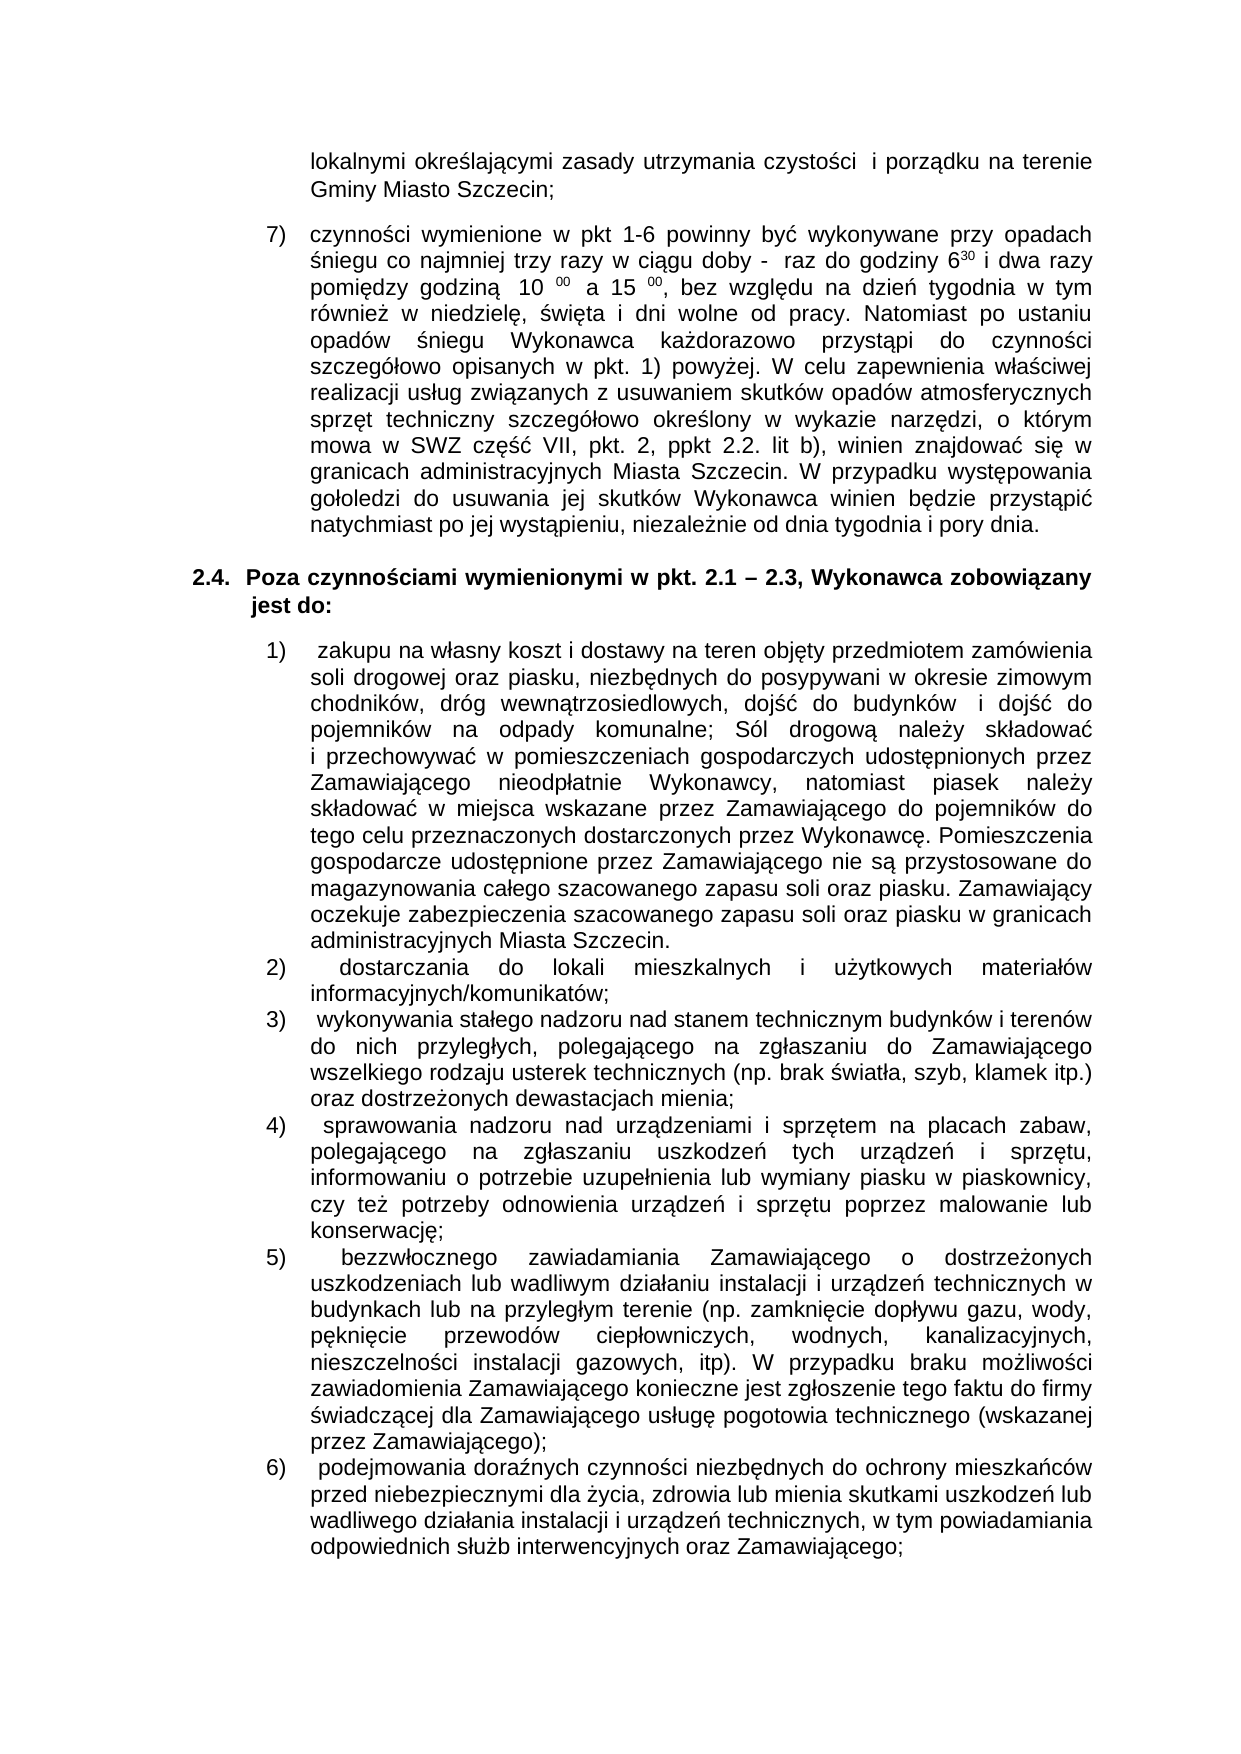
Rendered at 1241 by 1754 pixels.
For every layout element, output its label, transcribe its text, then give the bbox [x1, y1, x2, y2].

list zakupu na własny koszt i dostawy na teren objęty przedmiotem zamówienia soli drogowej oraz piasku, niezbędnych do posypywani w okresie zimowym chodników, dróg wewnątrzosiedlowych, dojść do budynków i dojść do pojemników na odpady komunalne; Sól drogową należy składować i przechowywać w pomieszczeniach gospodarczych udostępnionych przez Zamawiającego nieodpłatnie Wykonawcy, natomiast piasek należy składować w miejsca wskazane przez Zamawiającego do pojemników do tego celu przeznaczonych dostarczonych przez Wykonawcę. Pomieszczenia gospodarcze udostępnione przez Zamawiającego nie są przystosowane do magazynowania całego szacowanego zapasu soli oraz piasku. Zamawiający oczekuje zabezpieczenia szacowanego zapasu soli oraz piasku w granicach administracyjnych Miasta Szczecin. [266, 637, 1093, 953]
text 2.4. Poza czynnościami wymienionymi w pkt. 2.1 – 2.3, Wykonawca zobowiązany jest do: [192, 564, 1093, 618]
list bezzwłocznego zawiadamiania Zamawiającego o dostrzeżonych uszkodzeniach lub wadliwym działaniu instalacji i urządzeń technicznych w budynkach lub na przyległym terenie (np. zamknięcie dopływu gazu, wody, pęknięcie przewodów ciepłowniczych, wodnych, kanalizacyjnych, nieszczelności instalacji gazowych, itp). W przypadku braku możliwości zawiadomienia Zamawiającego konieczne jest zgłoszenie tego faktu do firmy świadczącej dla Zamawiającego usługę pogotowia technicznego (wskazanej przez Zamawiającego); [266, 1243, 1093, 1454]
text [266, 148, 1093, 202]
list 7) czynności wymienione w pkt 1-6 powinny być wykonywane przy opadach śniegu co najmniej trzy razy w ciągu doby - raz do godziny 630 i dwa razy pomiędzy godziną 10 00 a 15 00, bez względu na dzień tygodnia w tym również w niedzielę, święta i dni wolne od pracy. Natomiast po ustaniu opadów śniegu Wykonawca każdorazowo przystąpi do czynności szczegółowo opisanych w pkt. 1) powyżej. W celu zapewnienia właściwej realizacji usług związanych z usuwaniem skutków opadów atmosferycznych sprzęt techniczny szczegółowo określony w wykazie narzędzi, o którym mowa w SWZ część VII, pkt. 2, ppkt 2.2. lit b), winien znajdować się w granicach administracyjnych Miasta Szczecin. W przypadku występowania gołoledzi do usuwania jej skutków Wykonawca winien będzie przystąpić natychmiast po jej wystąpieniu, niezależnie od dnia tygodnia i pory dnia. [266, 221, 1093, 537]
list podejmowania doraźnych czynności niezbędnych do ochrony mieszkańców przed niebezpiecznymi dla życia, zdrowia lub mienia skutkami uszkodzeń lub wadliwego działania instalacji i urządzeń technicznych, w tym powiadamiania odpowiednich służb interwencyjnych oraz Zamawiającego; [266, 1454, 1093, 1560]
list dostarczania do lokali mieszkalnych i użytkowych materiałów informacyjnych/komunikatów; [266, 953, 1093, 1006]
list wykonywania stałego nadzoru nad stanem technicznym budynków i terenów do nich przyległych, polegającego na zgłaszaniu do Zamawiającego wszelkiego rodzaju usterek technicznych (np. brak światła, szyb, klamek itp.) oraz dostrzeżonych dewastacjach mienia; [266, 1006, 1093, 1112]
list sprawowania nadzoru nad urządzeniami i sprzętem na placach zabaw, polegającego na zgłaszaniu uszkodzeń tych urządzeń i sprzętu, informowaniu o potrzebie uzupełnienia lub wymiany piasku w piaskownicy, czy też potrzeby odnowienia urządzeń i sprzętu poprzez malowanie lub konserwację; [266, 1112, 1093, 1243]
